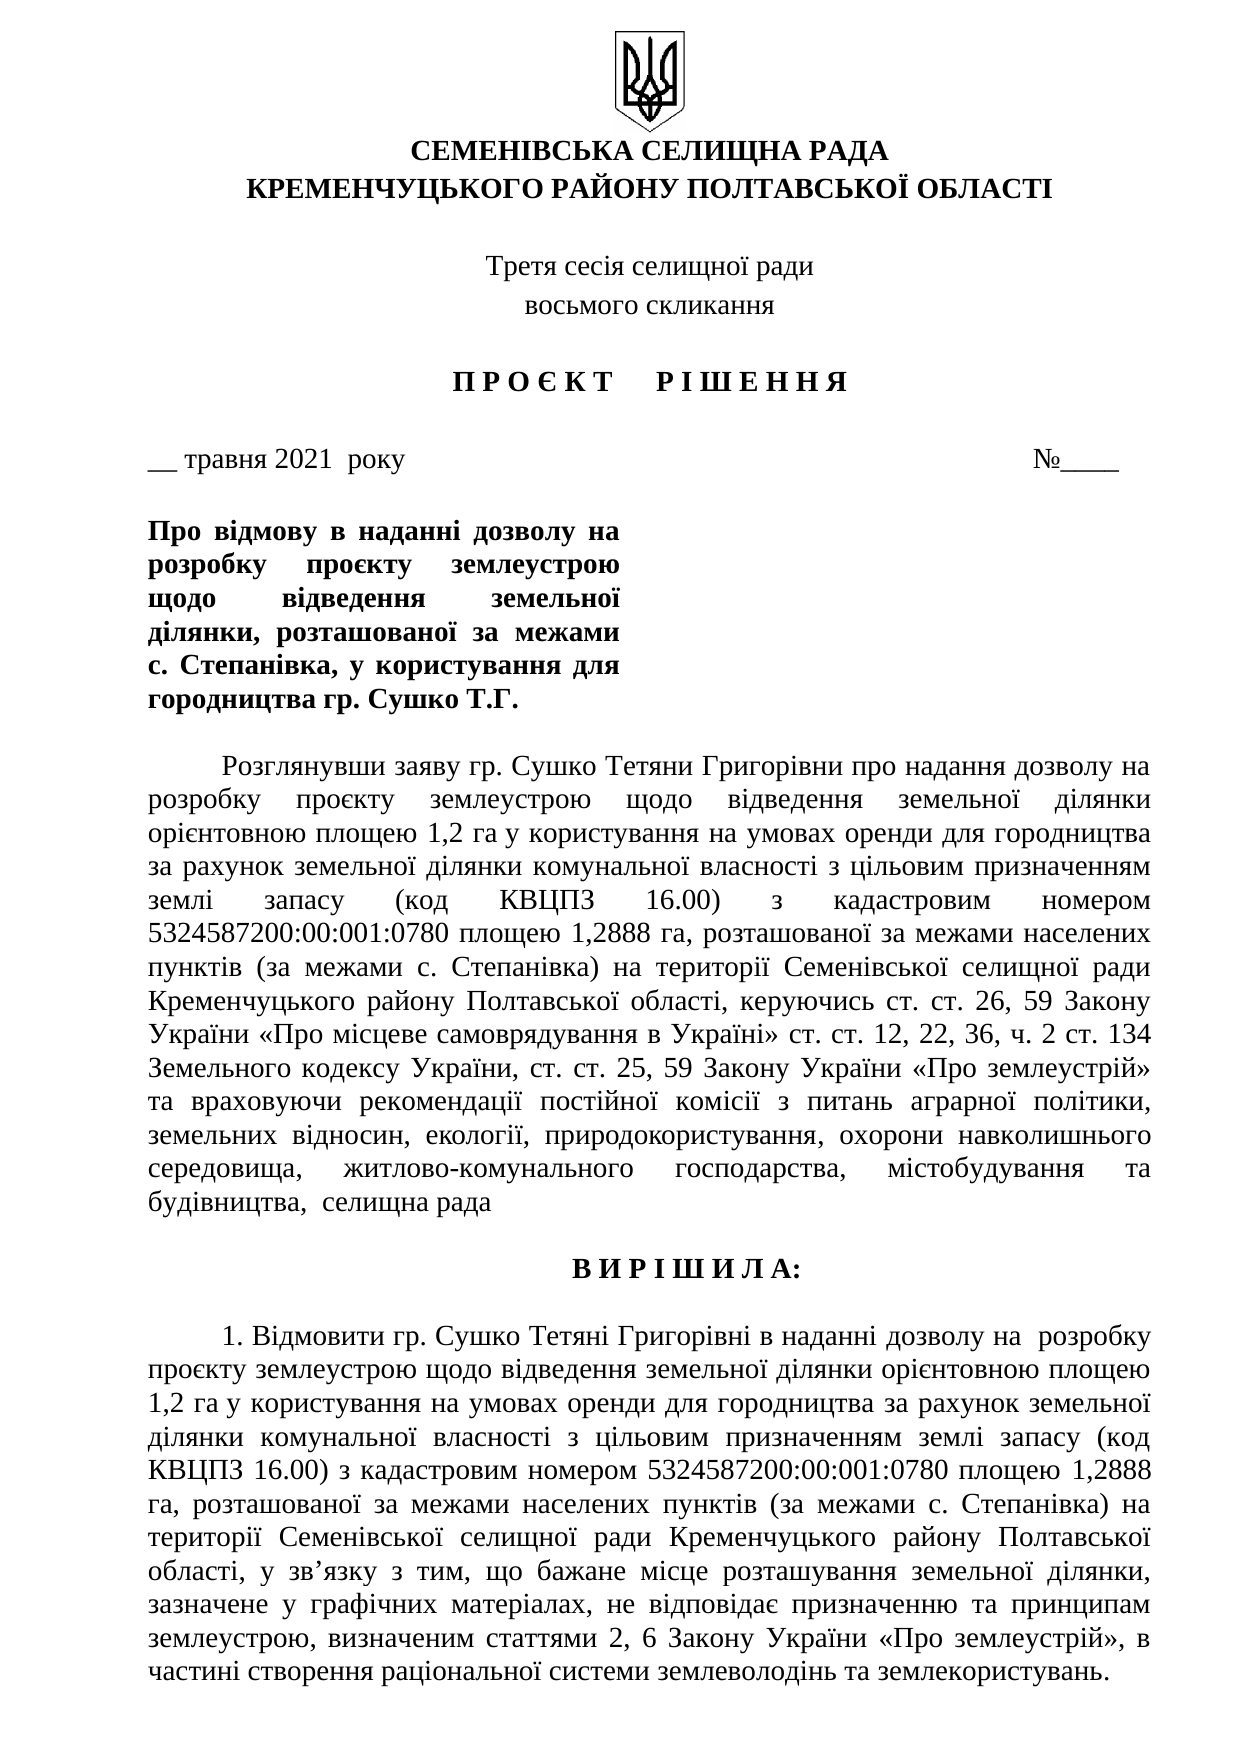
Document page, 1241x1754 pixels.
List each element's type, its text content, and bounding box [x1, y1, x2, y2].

text П Р О Є К Т Р І Ш Е Н Н Я [148, 364, 1152, 397]
text СЕМЕНІВСЬКА СЕЛИЩНА РАДА [148, 133, 1152, 166]
text Про відмову в наданні дозволу на розробку проєкту землеустрою щодо відведення земельної ділянки, розташованої за межами с. Степанівка, у користування для городництва гр. Сушко Т.Г. [148, 513, 620, 714]
text В И Р І Ш И Л А: [148, 1251, 1152, 1284]
text восьмого скликання [148, 287, 1152, 320]
text Розглянувши заяву гр. Сушко Тетяни Григорівни про надання дозволу на розробку проєкту землеустрою щодо відведення земельної ділянки орієнтовною площею 1,2 га у користування на умовах оренди для городництва за рахунок земельної ділянки комунальної власності з цільовим призначенням землі запасу (код КВЦПЗ 16.00) з кадастровим номером 5324587200:00:001:0780 площею 1,2888 га, розташованої за межами населених пунктів (за межами с. Степанівка) на території Семенівської селищної ради Кременчуцького району Полтавської області, керуючись ст. ст. 26, 59 Закону України «Про місцеве самоврядування в Україні» ст. ст. 12, 22, 36, ч. 2 ст. 134 Земельного кодексу України, ст. ст. 25, 59 Закону України «Про землеустрій» та враховуючи рекомендації постійної комісії з питань аграрної політики, земельних відносин, екології, природокористування, охорони навколишнього середовища, житлово-комунального господарства, містобудування та будівництва, селищна рада [148, 748, 1152, 1217]
text Третя сесія селищної ради [148, 248, 1152, 282]
text КРЕМЕНЧУЦЬКОГО РАЙОНУ ПОЛТАВСЬКОЇ ОБЛАСТІ [148, 171, 1152, 205]
text 1. Відмовити гр. Сушко Тетяні Григорівні в наданні дозволу на розробку проєкту землеустрою щодо відведення земельної ділянки орієнтовною площею 1,2 га у користування на умовах оренди для городництва за рахунок земельної ділянки комунальної власності з цільовим призначенням землі запасу (код КВЦПЗ 16.00) з кадастровим номером 5324587200:00:001:0780 площею 1,2888 га, розташованої за межами населених пунктів (за межами с. Степанівка) на території Семенівської селищної ради Кременчуцького району Полтавської області, у зв’язку з тим, що бажане місце розташування земельної ділянки, зазначене у графічних матеріалах, не відповідає призначенню та принципам землеустрою, визначеним статтями 2, 6 Закону України «Про землеустрій», в частині створення раціональної системи землеволодінь та землекористувань. [148, 1318, 1152, 1586]
text __ травня 2021 року №____ [148, 441, 1152, 474]
picture [613, 29, 687, 133]
